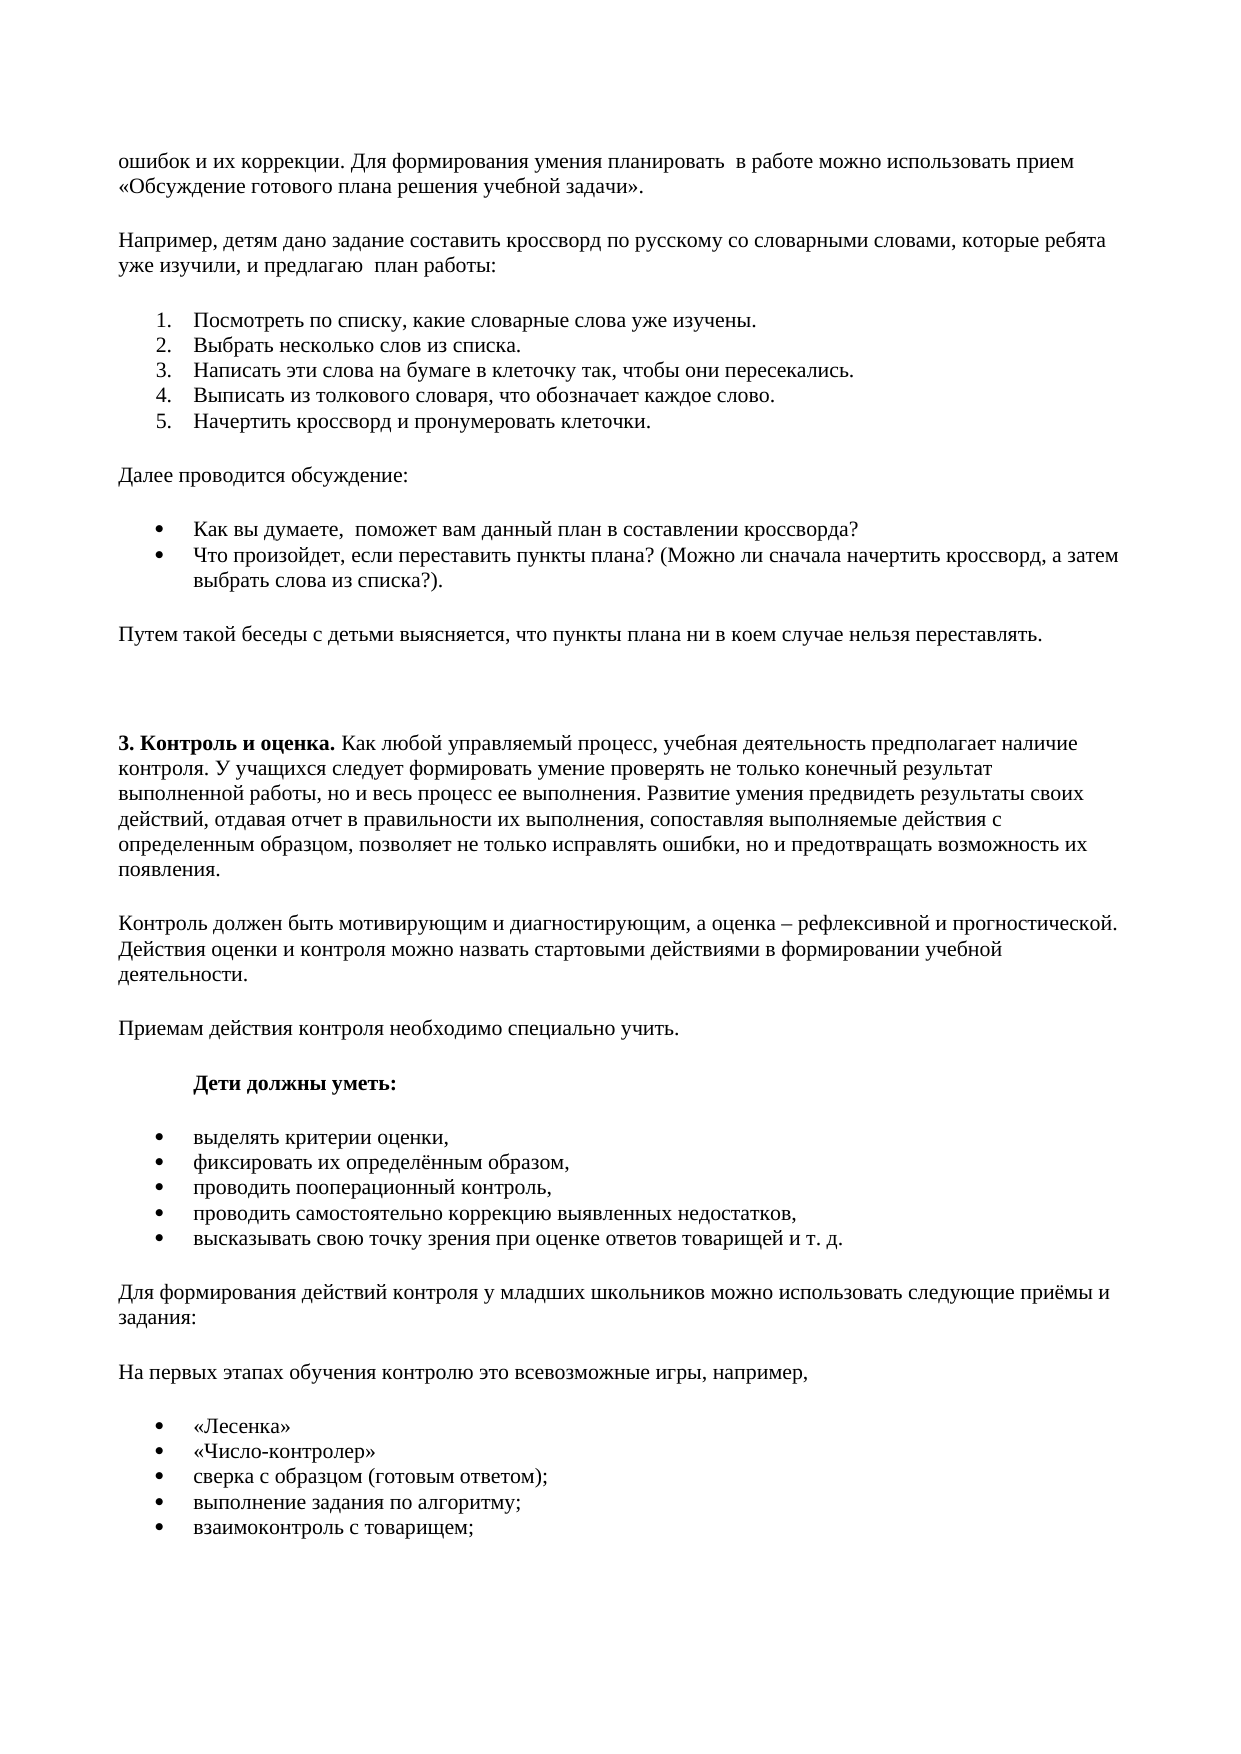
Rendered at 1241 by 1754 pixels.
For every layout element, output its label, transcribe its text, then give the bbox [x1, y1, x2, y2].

text Контроль должен быть мотивирующим и диагностирующим, а оценка – рефлексивной и прогностической. Действия оценки и контроля можно назвать стартовыми действиями в формировании учебной деятельности. [118, 910, 1122, 986]
list проводить самостоятельно коррекцию выявленных недостатков, [156, 1199, 1122, 1225]
list Начертить кроссворд и пронумеровать клеточки. [156, 408, 1122, 433]
text Далее проводится обсуждение: [118, 462, 1122, 487]
list Как вы думаете, поможет вам данный план в составлении кроссворда? [156, 516, 1122, 542]
list высказывать свою точку зрения при оценке ответов товарищей и т. д. [156, 1225, 1122, 1250]
text Приемам действия контроля необходимо специально учить. [118, 1015, 1122, 1040]
text Для формирования действий контроля у младших школьников можно использовать следующие приёмы и задания: [118, 1279, 1122, 1329]
list Что произойдет, если переставить пункты плана? (Можно ли сначала начертить кроссворд, а затем выбрать слова из списка?). [156, 542, 1122, 592]
text 3. Контроль и оценка. Как любой управляемый процесс, учебная деятельность предполагает наличие контроля. У учащихся следует формировать умение проверять не только конечный результат выполненной работы, но и весь процесс ее выполнения. Развитие умения предвидеть результаты своих действий, отдавая отчет в правильности их выполнения, сопоставляя выполняемые действия с определенным образцом, позволяет не только исправлять ошибки, но и предотвращать возможность их появления. [118, 730, 1122, 881]
text Путем такой беседы с детьми выясняется, что пункты плана ни в коем случае нельзя переставлять. [118, 621, 1122, 646]
list выделять критерии оценки, [156, 1124, 1122, 1149]
list Выписать из толкового словаря, что обозначает каждое слово. [156, 382, 1122, 408]
text Дети должны уметь: [193, 1069, 1122, 1095]
list Посмотреть по списку, какие словарные слова уже изучены. [156, 307, 1122, 332]
list Написать эти слова на бумаге в клеточку так, чтобы они пересекались. [156, 357, 1122, 382]
text На первых этапах обучения контролю это всевозможные игры, например, [118, 1359, 1122, 1384]
list «Лесенка» [156, 1413, 1122, 1438]
list взаимоконтроль с товарищем; [156, 1514, 1122, 1539]
list проводить пооперационный контроль, [156, 1174, 1122, 1199]
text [118, 148, 1122, 198]
list выполнение задания по алгоритму; [156, 1489, 1122, 1514]
list сверка с образцом (готовым ответом); [156, 1463, 1122, 1489]
text Например, детям дано задание составить кроссворд по русскому со словарными словами, которые ребята уже изучили, и предлагаю план работы: [118, 227, 1122, 278]
list «Число-контролер» [156, 1438, 1122, 1463]
list Выбрать несколько слов из списка. [156, 332, 1122, 357]
list фиксировать их определённым образом, [156, 1149, 1122, 1174]
